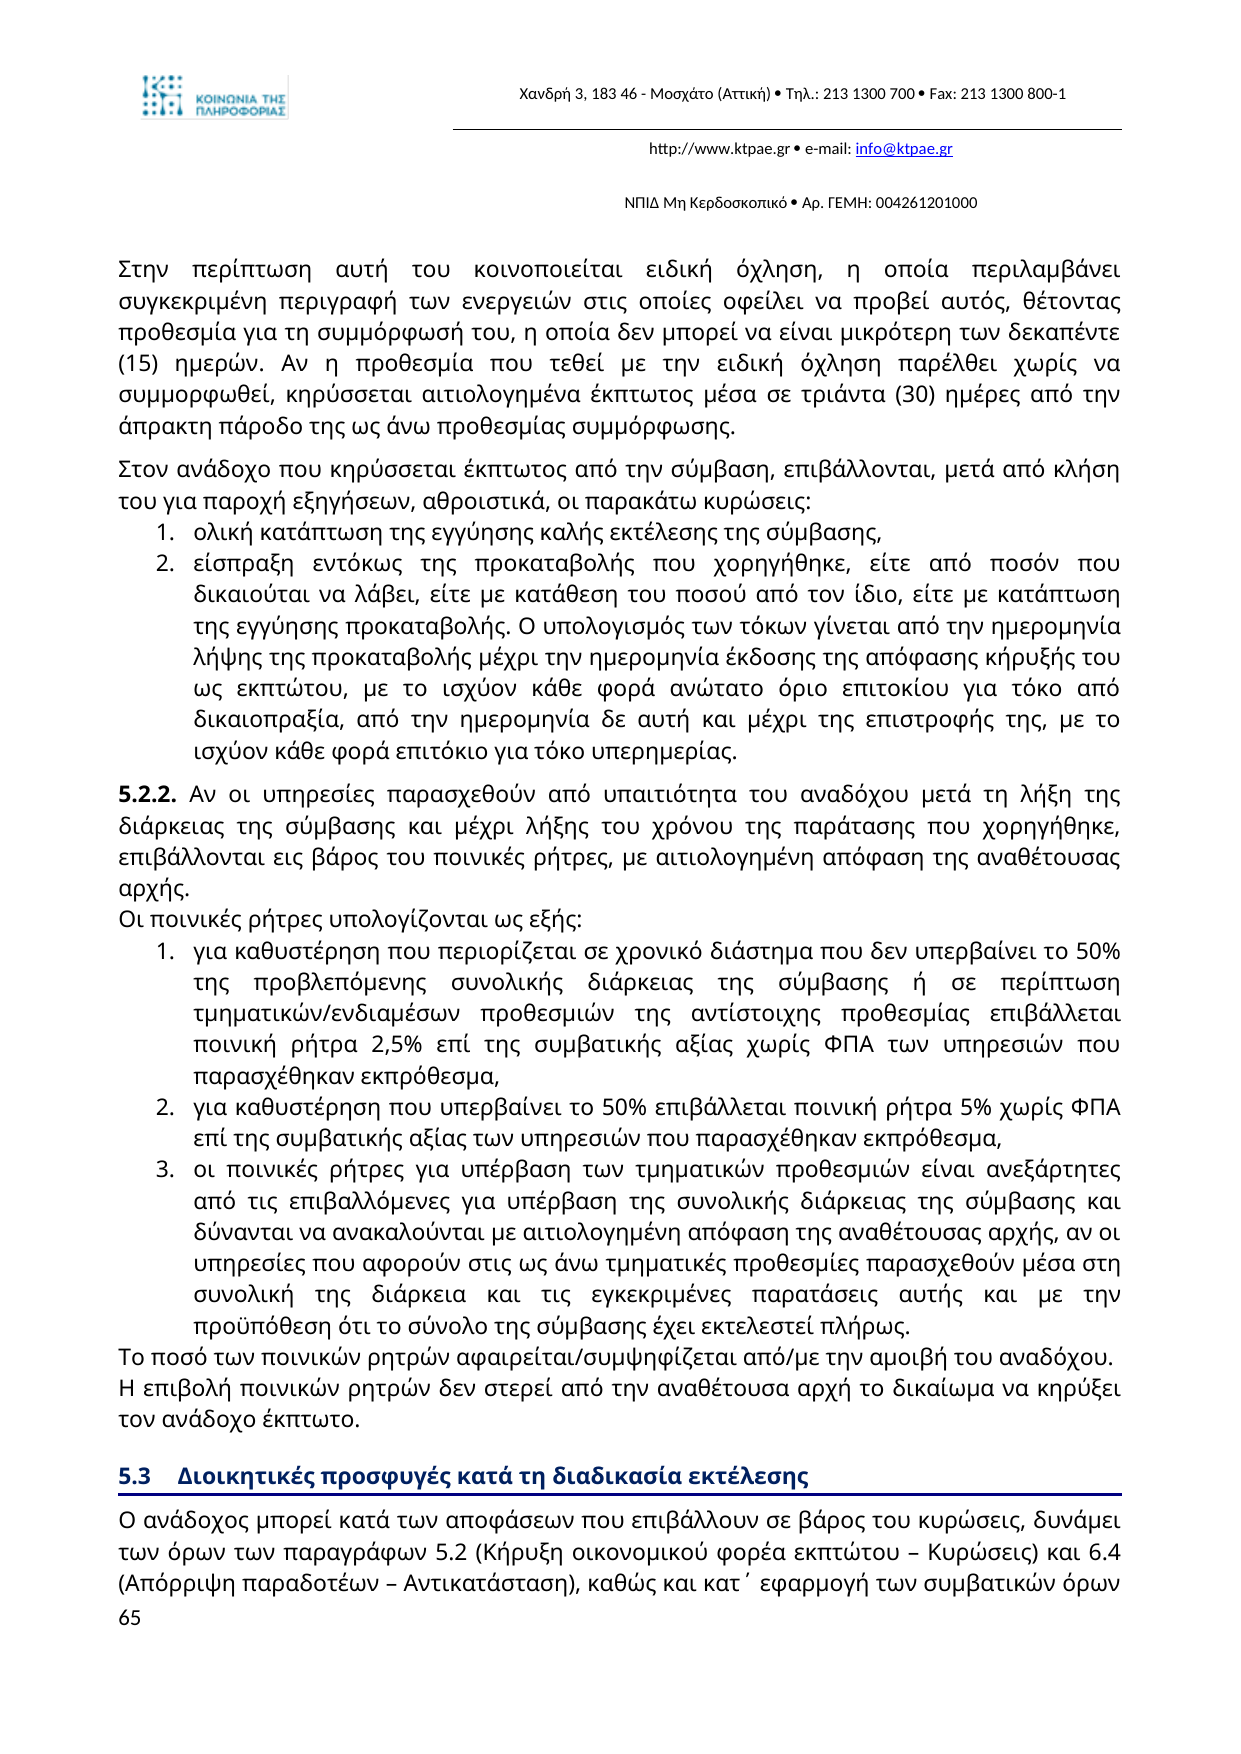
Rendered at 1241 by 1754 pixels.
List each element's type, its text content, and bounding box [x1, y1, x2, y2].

list οι ποινικές ρήτρες για υπέρβαση των τμηματικών προθεσμιών είναι ανεξάρτητες από τις επιβαλλόμενες για υπέρβαση της συνολικής διάρκειας της σύμβασης και δύνανται να ανακαλούνται με αιτιολογημένη απόφαση της αναθέτουσας αρχής, αν οι υπηρεσίες που αφορούν στις ως άνω τμηματικές προθεσμίες παρασχεθούν μέσα στη συνολική της διάρκεια και τις εγκεκριμένες παρατάσεις αυτής και με την προϋπόθεση ότι το σύνολο της σύμβασης έχει εκτελεστεί πλήρως. [156, 1153, 1122, 1341]
picture [140, 75, 289, 121]
subtitle Διοικητικές προσφυγές κατά τη διαδικασία εκτέλεσης [118, 1459, 1122, 1493]
text Οι ποινικές ρήτρες υπολογίζονται ως εξής: [118, 903, 1122, 934]
text 5.2.2. Αν οι υπηρεσίες παρασχεθούν από υπαιτιότητα του αναδόχου μετά τη λήξη της διάρκειας της σύμβασης και μέχρι λήξης του χρόνου της παράτασης που χορηγήθηκε, επιβάλλονται εις βάρος του ποινικές ρήτρες, με αιτιολογημένη απόφαση της αναθέτουσας αρχής. [118, 778, 1122, 903]
list για καθυστέρηση που περιορίζεται σε χρονικό διάστημα που δεν υπερβαίνει το 50% της προβλεπόμενης συνολικής διάρκειας της σύμβασης ή σε περίπτωση τμηματικών/ενδιαμέσων προθεσμιών της αντίστοιχης προθεσμίας επιβάλλεται ποινική ρήτρα 2,5% επί της συμβατικής αξίας χωρίς ΦΠΑ των υπηρεσιών που παρασχέθηκαν εκπρόθεσμα, [156, 934, 1122, 1091]
list ολική κατάπτωση της εγγύησης καλής εκτέλεσης της σύμβασης, [156, 516, 1122, 547]
list για καθυστέρηση που υπερβαίνει το 50% επιβάλλεται ποινική ρήτρα 5% χωρίς ΦΠΑ επί της συμβατικής αξίας των υπηρεσιών που παρασχέθηκαν εκπρόθεσμα, [156, 1091, 1122, 1153]
list είσπραξη εντόκως της προκαταβολής που χορηγήθηκε, είτε από ποσόν που δικαιούται να λάβει, είτε με κατάθεση του ποσού από τον ίδιο, είτε με κατάπτωση της εγγύησης προκαταβολής. Ο υπολογισμός των τόκων γίνεται από την ημερομηνία λήψης της προκαταβολής μέχρι την ημερομηνία έκδοσης της απόφασης κήρυξής του ως εκπτώτου, με το ισχύον κάθε φορά ανώτατο όριο επιτοκίου για τόκο από δικαιοπραξία, από την ημερομηνία δε αυτή και μέχρι της επιστροφής της, με το ισχύον κάθε φορά επιτόκιο για τόκο υπερημερίας. [156, 547, 1122, 766]
text Στον ανάδοχο που κηρύσσεται έκπτωτος από την σύμβαση, επιβάλλονται, μετά από κλήση του για παροχή εξηγήσεων, αθροιστικά, οι παρακάτω κυρώσεις: [118, 453, 1122, 516]
text Το ποσό των ποινικών ρητρών αφαιρείται/συμψηφίζεται από/με την αμοιβή του αναδόχου. [118, 1341, 1122, 1372]
text Η επιβολή ποινικών ρητρών δεν στερεί από την αναθέτουσα αρχή το δικαίωμα να κηρύξει τον ανάδοχο έκπτωτο. [118, 1372, 1122, 1434]
text Στην περίπτωση αυτή του κοινοποιείται ειδική όχληση, η οποία περιλαμβάνει συγκεκριμένη περιγραφή των ενεργειών στις οποίες οφείλει να προβεί αυτός, θέτοντας προθεσμία για τη συμμόρφωσή του, η οποία δεν μπορεί να είναι μικρότερη των δεκαπέντε (15) ημερών. Αν η προθεσμία που τεθεί με την ειδική όχληση παρέλθει χωρίς να συμμορφωθεί, κηρύσσεται αιτιολογημένα έκπτωτος μέσα σε τριάντα (30) ημέρες από την άπρακτη πάροδο της ως άνω προθεσμίας συμμόρφωσης. [118, 253, 1122, 441]
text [118, 1504, 1122, 1598]
